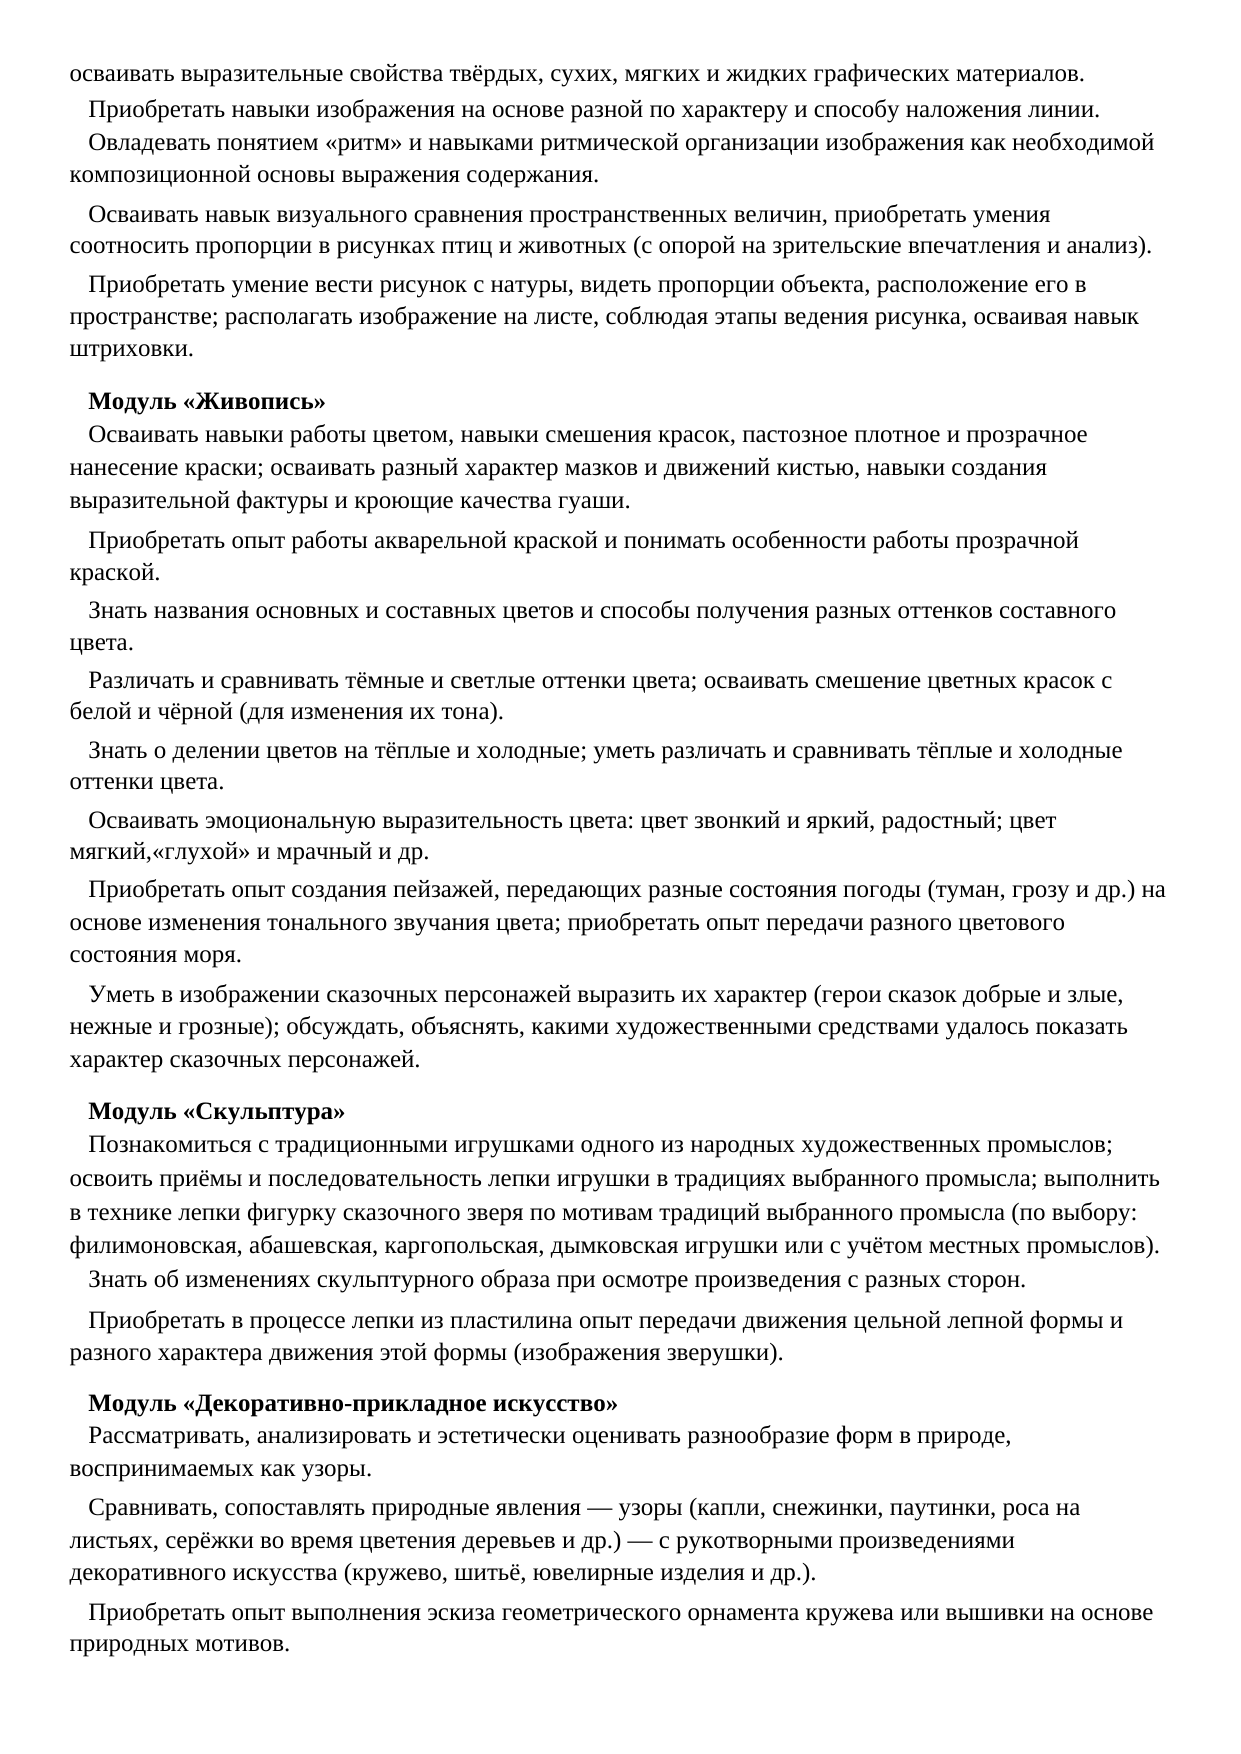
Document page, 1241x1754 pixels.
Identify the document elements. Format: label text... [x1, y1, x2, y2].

text Осваивать навык визуального сравнения пространственных величин, приобретать умения соотносить пропорции в рисунках птиц и животных (с опорой на зрительские впечатления и анализ). [69, 199, 1154, 259]
text Приобретать навыки изображения на основе разной по характеру и способу наложения линии. Овладевать понятием «ритм» и навыками ритмической организации изображения как необходимой композиционной основы выражения содержания. [69, 94, 1169, 188]
text Приобретать опыт работы акварельной краской и понимать особенности работы прозрачной краской. [69, 526, 1094, 586]
text Знать о делении цветов на тёплые и холодные; уметь различать и сравнивать тёплые и холодные оттенки цвета. [69, 735, 1124, 795]
text Приобретать в процессе лепки из пластилина опыт передачи движения цельной лепной формы и разного характера движения этой формы (изображения зверушки). [69, 1305, 1139, 1365]
text Модуль «Скульптура» Познакомиться с традиционными игрушками одного из народных художественных промыслов; освоить приёмы и последовательность лепки игрушки в традициях выбранного промысла; выполнить в технике лепки фигурку сказочного зверя по мотивам традиций выбранного промысла (по выбору: филимоновская, абашевская, каргопольская, дымковская игрушки или с учётом местных промыслов). Знать об изменениях скульптурного образа при осмотре произведения с разных сторон. [69, 1096, 1169, 1293]
text Различать и сравнивать тёмные и светлые оттенки цвета; осваивать смешение цветных красок с белой и чёрной (для изменения их тона). [69, 665, 1124, 725]
text Приобретать опыт создания пейзажей, передающих разные состояния погоды (туман, грозу и др.) на основе изменения тонального звучания цвета; приобретать опыт передачи разного цветового состояния моря. [69, 874, 1169, 968]
text Модуль «Декоративно-прикладное искусство» Рассматривать, анализировать и эстетически оценивать разнообразие форм в природе, воспринимаемых как узоры. [69, 1388, 1019, 1481]
text осваивать выразительные свойства твёрдых, сухих, мягких и жидких графических материалов. [69, 59, 1169, 87]
text Сравнивать, сопоставлять природные явления — узоры (капли, снежинки, паутинки, роса на листьях, серёжки во время цветения деревьев и др.) — с рукотворными произведениями декоративного искусства (кружево, шитьё, ювелирные изделия и др.). [69, 1492, 1094, 1586]
text Модуль «Живопись» Осваивать навыки работы цветом, навыки смешения красок, пастозное плотное и прозрачное нанесение краски; осваивать разный характер мазков и движений кистью, навыки создания выразительной фактуры и кроющие качества гуаши. [69, 386, 1094, 514]
text Осваивать эмоциональную выразительность цвета: цвет звонкий и яркий, радостный; цвет мягкий,«глухой» и мрачный и др. [69, 805, 1154, 865]
text Приобретать опыт выполнения эскиза геометрического орнамента кружева или вышивки на основе природных мотивов. [69, 1597, 1169, 1657]
text Уметь в изображении сказочных персонажей выразить их характер (герои сказок добрые и злые, нежные и грозные); обсуждать, объяснять, какими художественными средствами удалось показать характер сказочных персонажей. [69, 979, 1139, 1073]
text Знать названия основных и составных цветов и способы получения разных оттенков составного цвета. [69, 595, 1124, 655]
text Приобретать умение вести рисунок с натуры, видеть пропорции объекта, расположение его в пространстве; располагать изображение на листе, соблюдая этапы ведения рисунка, осваивая навык штриховки. [69, 269, 1154, 362]
